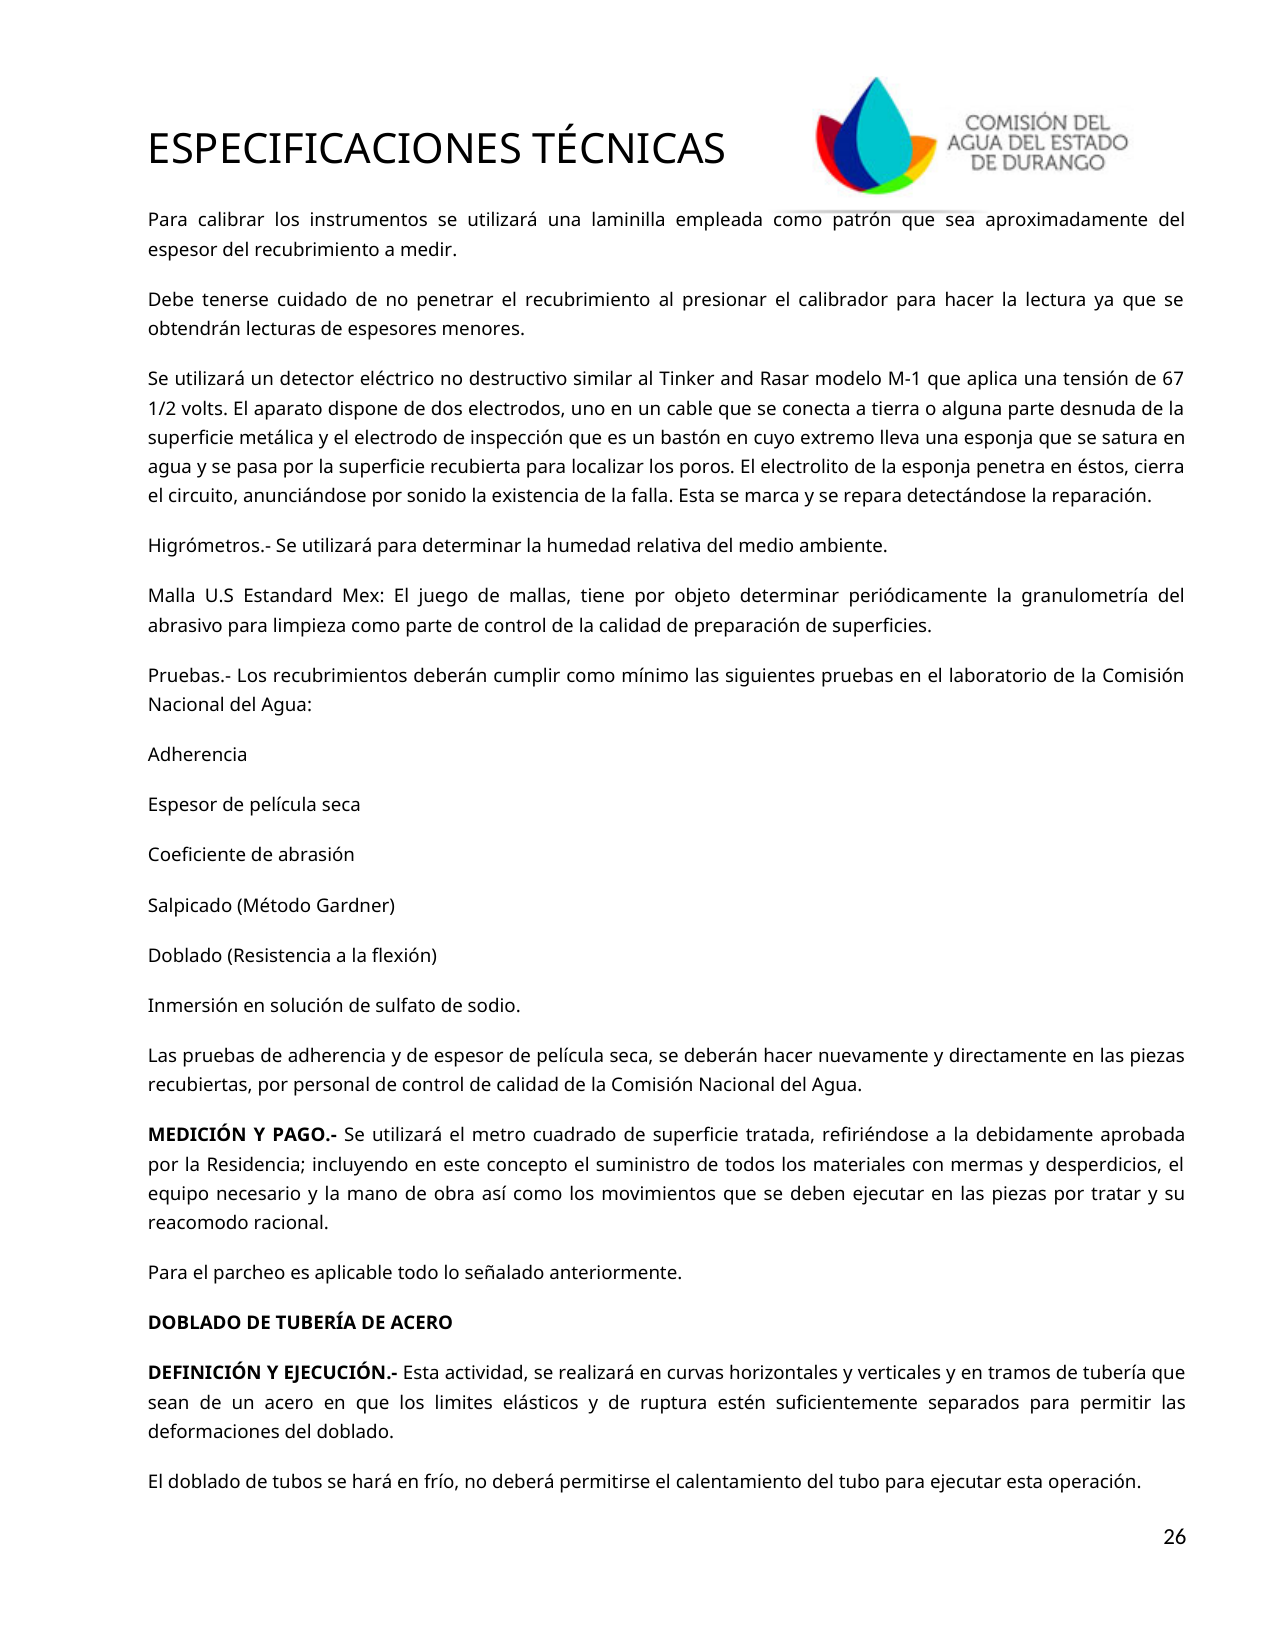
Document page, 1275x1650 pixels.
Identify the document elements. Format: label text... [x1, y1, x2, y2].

text DOBLADO DE TUBERÍA DE ACERO [148, 1309, 1186, 1335]
text Pruebas.- Los recubrimientos deberán cumplir como mínimo las siguientes pruebas en el laboratorio de la Comisión Nacional del Agua: [148, 662, 1186, 717]
text Inmersión en solución de sulfato de sodio. [148, 992, 1186, 1018]
text Debe tenerse cuidado de no penetrar el recubrimiento al presionar el calibrador para hacer la lectura ya que se obtendrán lecturas de espesores menores. [148, 286, 1186, 341]
text Salpicado (Método Gardner) [148, 892, 1186, 917]
text Doblado (Resistencia a la flexión) [148, 942, 1186, 967]
text Las pruebas de adherencia y de espesor de película seca, se deberán hacer nuevamente y directamente en las piezas recubiertas, por personal de control de calidad de la Comisión Nacional del Agua. [148, 1042, 1186, 1097]
text Adherencia [148, 742, 1186, 767]
text Para el parcheo es aplicable todo lo señalado anteriormente. [148, 1259, 1186, 1285]
picture [761, 76, 1137, 207]
text MEDICIÓN Y PAGO.- Se utilizará el metro cuadrado de superficie tratada, refiriéndose a la debidamente aprobada por la Residencia; incluyendo en este concepto el suministro de todos los materiales con mermas y desperdicios, el equipo necesario y la mano de obra así como los movimientos que se deben ejecutar en las piezas por tratar y su reacomodo racional. [148, 1122, 1186, 1235]
text Higrómetros.- Se utilizará para determinar la humedad relativa del medio ambiente. [148, 533, 1186, 558]
text Malla U.S Estandard Mex: El juego de mallas, tiene por objeto determinar periódicamente la granulometría del abrasivo para limpieza como parte de control de la calidad de preparación de superficies. [148, 583, 1186, 638]
text Coeficiente de abrasión [148, 842, 1186, 867]
text El doblado de tubos se hará en frío, no deberá permitirse el calentamiento del tubo para ejecutar esta operación. [148, 1468, 1186, 1494]
text Para calibrar los instrumentos se utilizará una laminilla empleada como patrón que sea aproximadamente del espesor del recubrimiento a medir. [148, 207, 1186, 262]
text Espesor de película seca [148, 792, 1186, 817]
text DEFINICIÓN Y EJECUCIÓN.- Esta actividad, se realizará en curvas horizontales y verticales y en tramos de tubería que sean de un acero en que los limites elásticos y de ruptura estén suficientemente separados para permitir las deformaciones del doblado. [148, 1360, 1186, 1444]
text Se utilizará un detector eléctrico no destructivo similar al Tinker and Rasar modelo M-1 que aplica una tensión de 67 1/2 volts. El aparato dispone de dos electrodos, uno en un cable que se conecta a tierra o alguna parte desnuda de la superficie metálica y el electrodo de inspección que es un bastón en cuyo extremo lleva una esponja que se satura en agua y se pasa por la superficie recubierta para localizar los poros. El electrolito de la esponja penetra en éstos, cierra el circuito, anunciándose por sonido la existencia de la falla. Esta se marca y se repara detectándose la reparación. [148, 366, 1186, 508]
